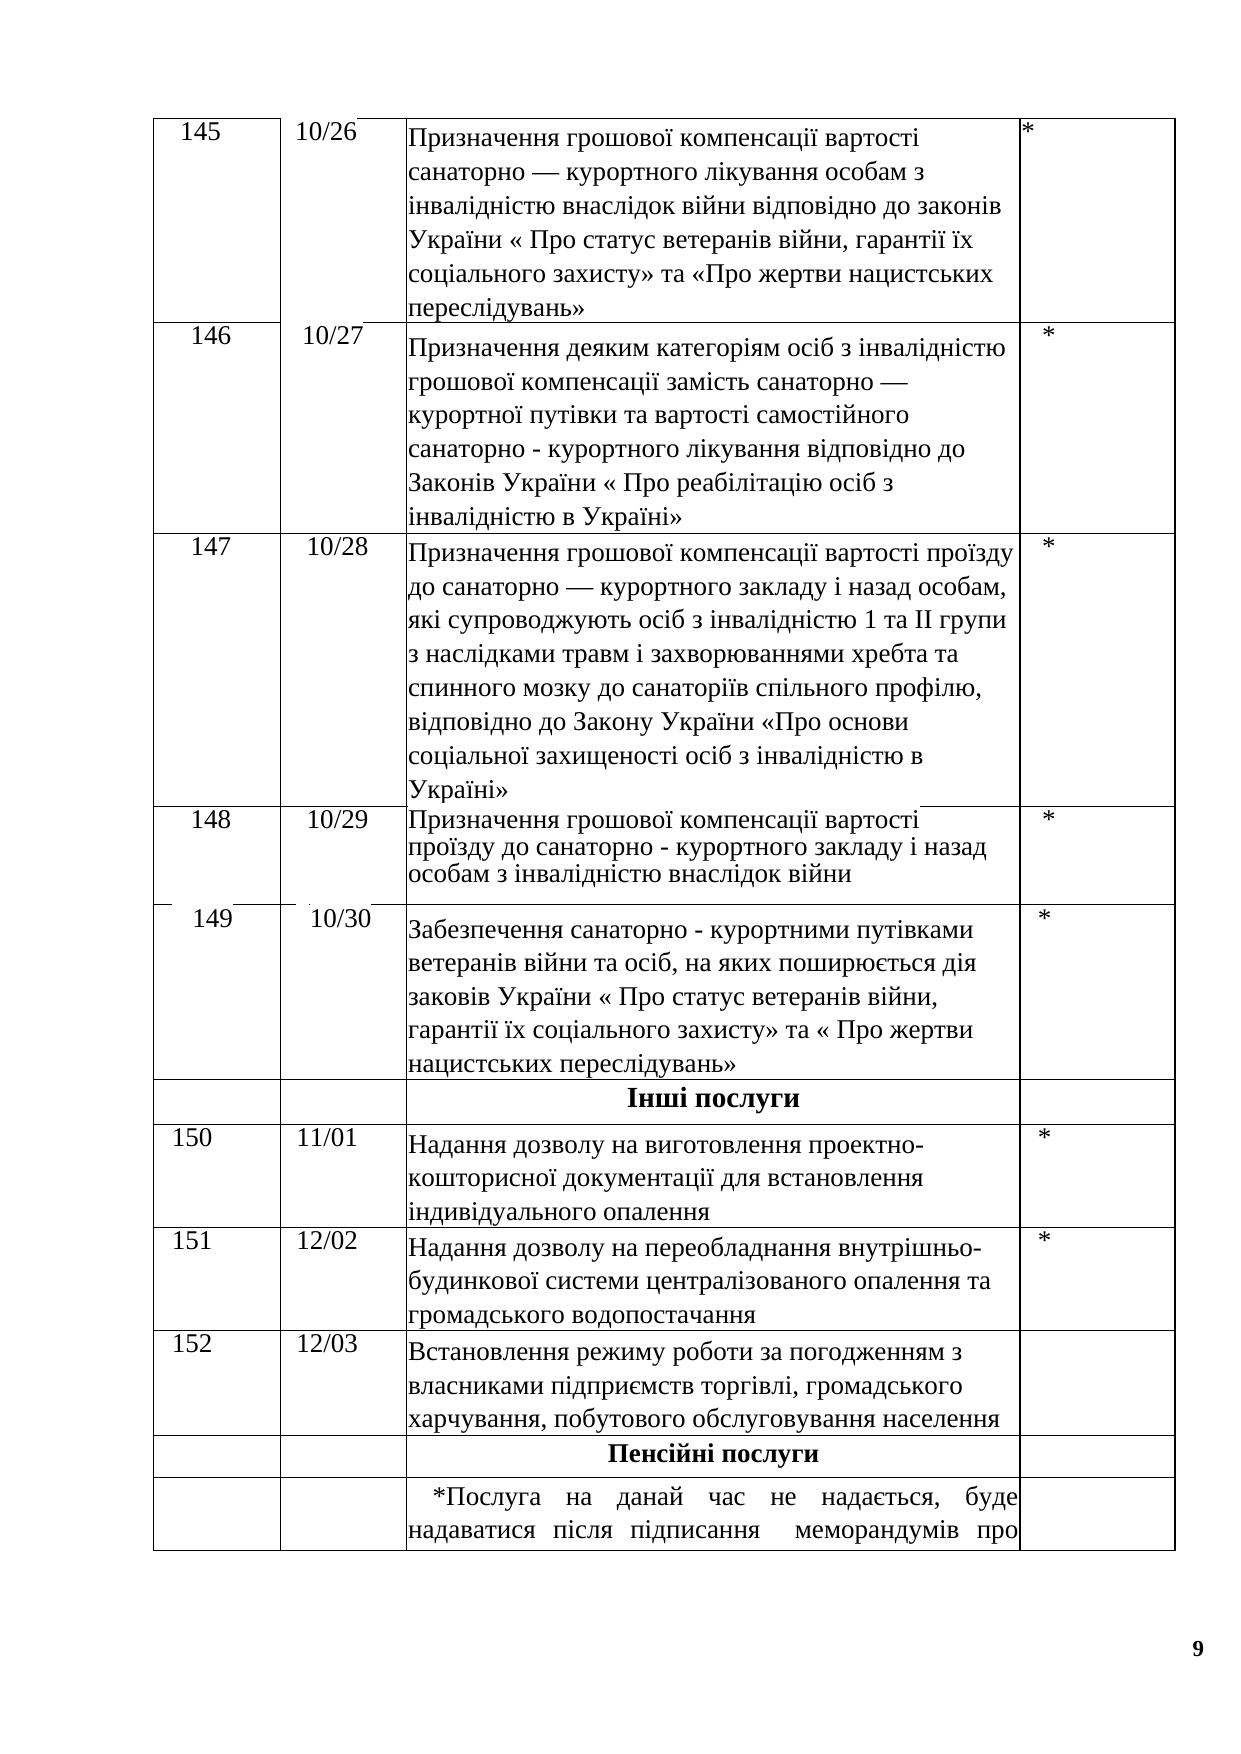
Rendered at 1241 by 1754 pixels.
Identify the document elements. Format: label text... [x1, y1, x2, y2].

table_cell Встановлення режиму роботи за погодженням з власниками підприємств торгівлі, громадського харчування, побутового обслуговування населення [407, 1331, 1019, 1435]
table_header Призначення грошової компенсації вартості санаторно — курортного лікування особам з інвалідністю внаслідок війни відповідно до законів України « Про статус ветеранів війни, гарантії їх соціального захисту» та «Про жертви нацистських переслідувань» [585, 119, 1019, 322]
table_cell * [1021, 905, 1174, 1079]
table_cell 10/28 [281, 534, 406, 806]
table_cell 151 [154, 1228, 280, 1330]
table_header 10/26 [281, 119, 406, 322]
table_cell [281, 1478, 406, 1550]
table_cell [1021, 1436, 1174, 1477]
table_cell Призначення грошової компенсації вартості проїзду до санаторно — курортного закладу і назад особам, які супроводжують осіб з інвалідністю 1 та II групи з наслідками травм і захворюваннями хребта та спинного мозку до санаторіїв спільного профілю, відповідно до Закону України «Про основи соціальної захищеності осіб з інвалідністю в Україні» [407, 534, 1019, 806]
table_cell 149 [154, 905, 280, 1079]
table_cell [1021, 1080, 1174, 1124]
table_cell [281, 1436, 406, 1477]
table_cell * [1021, 1228, 1174, 1330]
table_cell 10/27 [281, 323, 406, 533]
table_cell *Послуга на данай час не надається, буде надаватися після підписання меморандумів про співпрацю. [407, 1478, 1019, 1550]
table_cell * [1021, 323, 1174, 533]
table_cell * [1021, 807, 1174, 904]
table_cell [154, 1080, 280, 1124]
table_cell 10/29 [281, 807, 406, 904]
table_cell 147 [154, 534, 280, 806]
table_cell [154, 1436, 280, 1477]
table_header 145 [154, 119, 280, 322]
table_cell Забезпечення санаторно - курортними путівками ветеранів війни та осіб, на яких поширюється дія заковів України « Про статус ветеранів війни, гарантії їх соціального захисту» та « Про жертви нацистських переслідувань» [407, 905, 1019, 1079]
table_cell 11/01 [281, 1125, 406, 1227]
table_cell [281, 1080, 406, 1124]
table_cell [1021, 1331, 1174, 1435]
table_cell Призначення грошової компенсації вартості проїзду до санаторно - курортного закладу і назад особам з інвалідністю внаслідок війни [407, 807, 1019, 904]
table_cell [154, 1478, 280, 1550]
table_cell 12/03 [281, 1331, 406, 1435]
table_cell 152 [154, 1331, 280, 1435]
table_cell Надання дозволу на переобладнання внутрішньо-будинкової системи централізованого опалення та громадського водопостачання [407, 1228, 1019, 1330]
table_cell Пенсійні послуги [407, 1436, 1019, 1477]
table_cell 12/02 [281, 1228, 406, 1330]
table_cell * [1021, 1125, 1174, 1227]
table_header * [1021, 119, 1174, 322]
table_cell [1021, 1478, 1174, 1550]
table_cell * [1021, 534, 1174, 806]
table_cell Призначення деяким категоріям осіб з інвалідністю грошової компенсації замість санаторно — курортної путівки та вартості самостійного санаторно - курортного лікування відповідно до Законів України « Про реабілітацію осіб з інвалідністю в Україні» [407, 323, 1019, 533]
table_cell 10/30 [281, 905, 406, 1079]
table_cell Інші послуги [407, 1080, 1019, 1124]
table_cell Надання дозволу на виготовлення проектно- кошторисної документації для встановлення індивідуального опалення [407, 1125, 1019, 1227]
table_cell 150 [154, 1125, 280, 1227]
table_cell 148 [154, 807, 280, 904]
table_cell 146 [154, 323, 280, 533]
